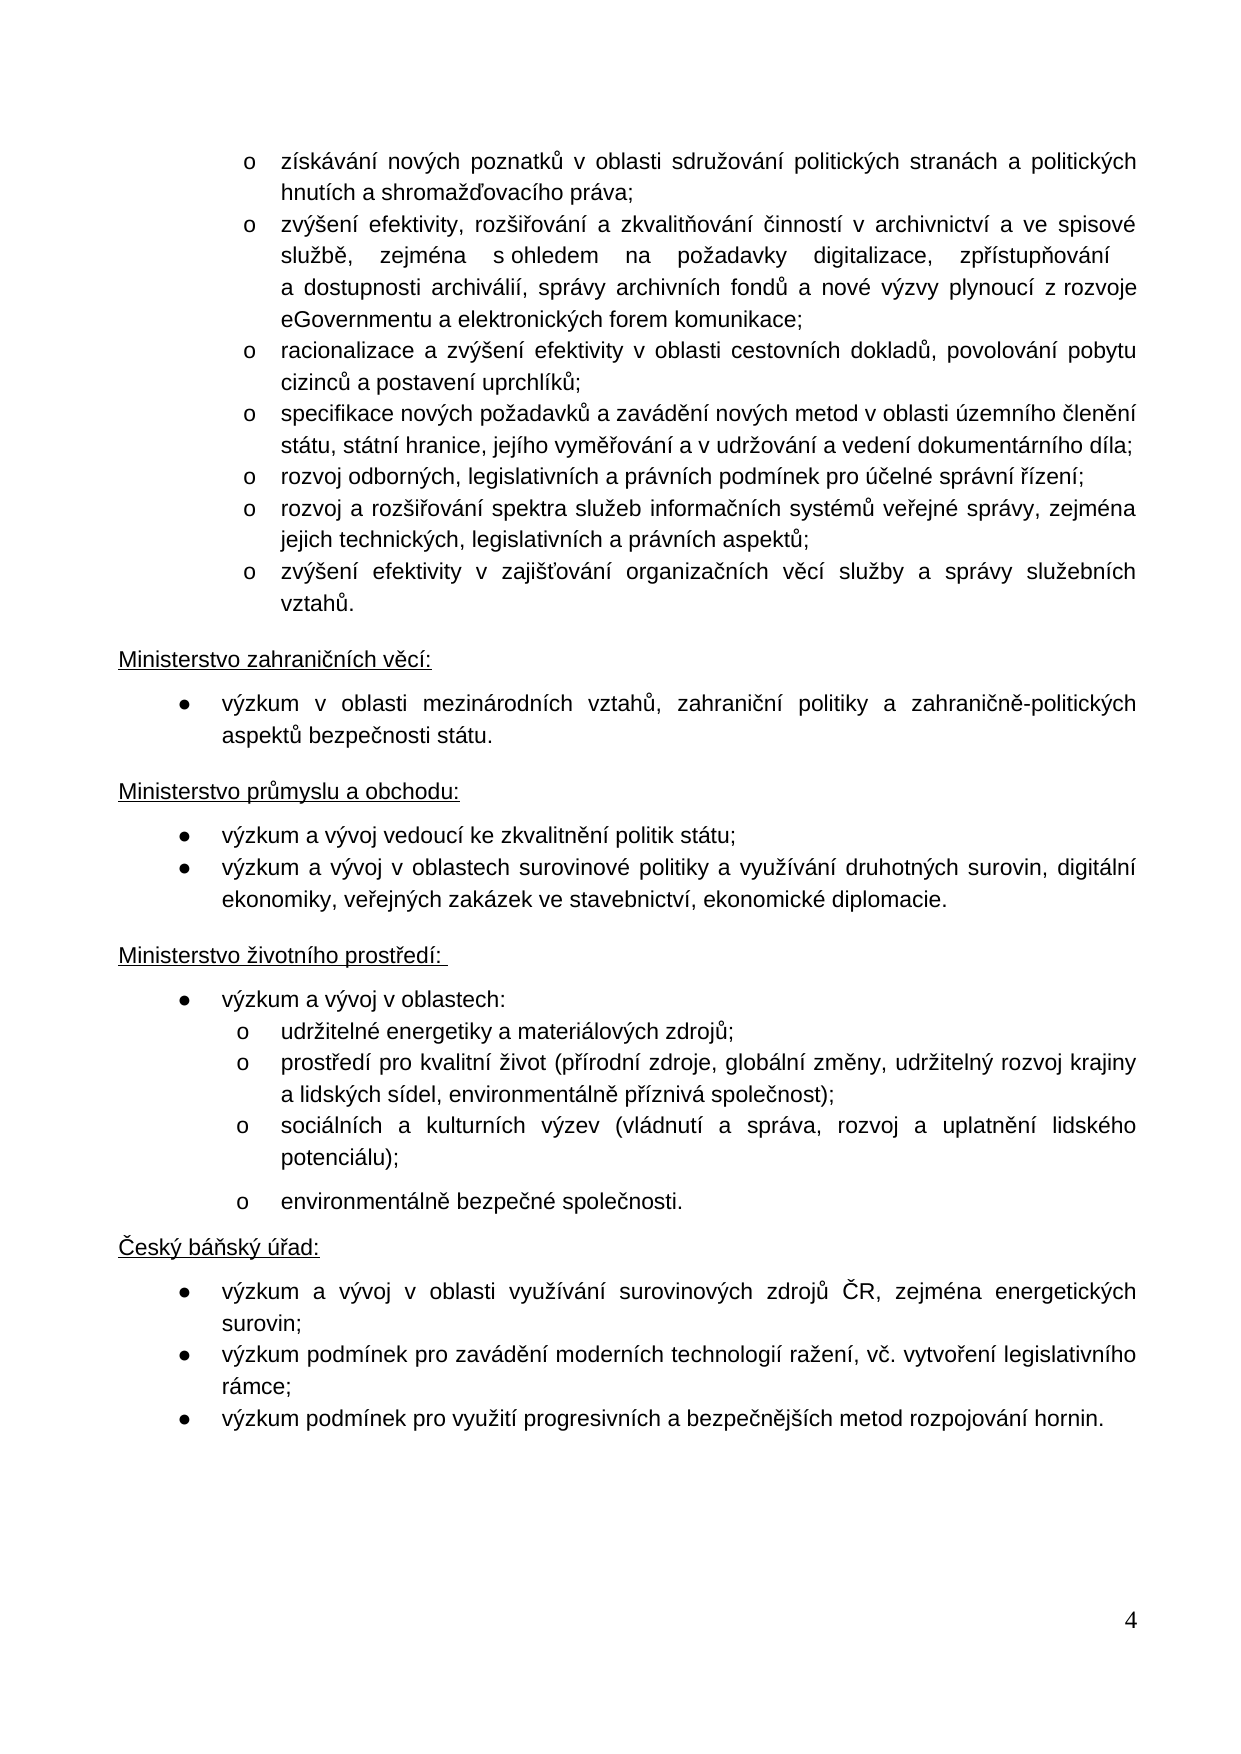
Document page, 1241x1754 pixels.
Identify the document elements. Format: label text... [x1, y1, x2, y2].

text Ministerstvo průmyslu a obchodu: [118, 778, 1137, 805]
list získávání nových poznatků v oblasti sdružování politických stranách a politických hnutích a shromažďovacího práva; [243, 148, 1137, 206]
list výzkum podmínek pro využití progresivních a bezpečnějších metod rozpojování hornin. [177, 1404, 1137, 1431]
list výzkum a vývoj v oblastech: [177, 986, 1137, 1012]
list sociálních a kulturních výzev (vládnutí a správa, rozvoj a uplatnění lidského potenciálu); [236, 1112, 1137, 1170]
text Český báňský úřad: [118, 1234, 1137, 1261]
list racionalizace a zvýšení efektivity v oblasti cestovních dokladů, povolování pobytu cizinců a postavení uprchlíků; [243, 337, 1137, 395]
list výzkum podmínek pro zavádění moderních technologií ražení, vč. vytvoření legislativního rámce; [177, 1341, 1137, 1399]
list rozvoj a rozšiřování spektra služeb informačních systémů veřejné správy, zejména jejich technických, legislativních a právních aspektů; [243, 495, 1137, 553]
list environmentálně bezpečné společnosti. [236, 1188, 1137, 1214]
list výzkum a vývoj vedoucí ke zkvalitnění politik státu; [177, 822, 1137, 849]
text Ministerstvo životního prostředí: [118, 942, 1137, 968]
list výzkum v oblasti mezinárodních vztahů, zahraniční politiky a zahraničně-politických aspektů bezpečnosti státu. [177, 717, 1137, 748]
list specifikace nových požadavků a zavádění nových metod v oblasti územního členění státu, státní hranice, jejího vyměřování a v udržování a vedení dokumentárního díla; [243, 400, 1137, 458]
list zvýšení efektivity, rozšiřování a zkvalitňování činností v archivnictví a ve spisové službě, zejména s ohledem na požadavky digitalizace, zpřístupňování a dostupnosti archiválií, správy archivních fondů a nové výzvy plynoucí z rozvoje eGovernmentu a elektronických forem komunikace; [243, 211, 1137, 332]
list udržitelné energetiky a materiálových zdrojů; [236, 1018, 1137, 1044]
list prostředí pro kvalitní život (přírodní zdroje, globální změny, udržitelný rozvoj krajiny a lidských sídel, environmentálně příznivá společnost); [236, 1049, 1137, 1107]
list výzkum a vývoj v oblasti využívání surovinových zdrojů ČR, zejména energetických surovin; [177, 1278, 1137, 1336]
list zvýšení efektivity v zajišťování organizačních věcí služby a správy služebních vztahů. [243, 558, 1137, 616]
list rozvoj odborných, legislativních a právních podmínek pro účelné správní řízení; [243, 463, 1137, 490]
text Ministerstvo zahraničních věcí: [118, 646, 1137, 672]
list výzkum a vývoj v oblastech surovinové politiky a využívání druhotných surovin, digitální ekonomiky, veřejných zakázek ve stavebnictví, ekonomické diplomacie. [177, 854, 1137, 912]
